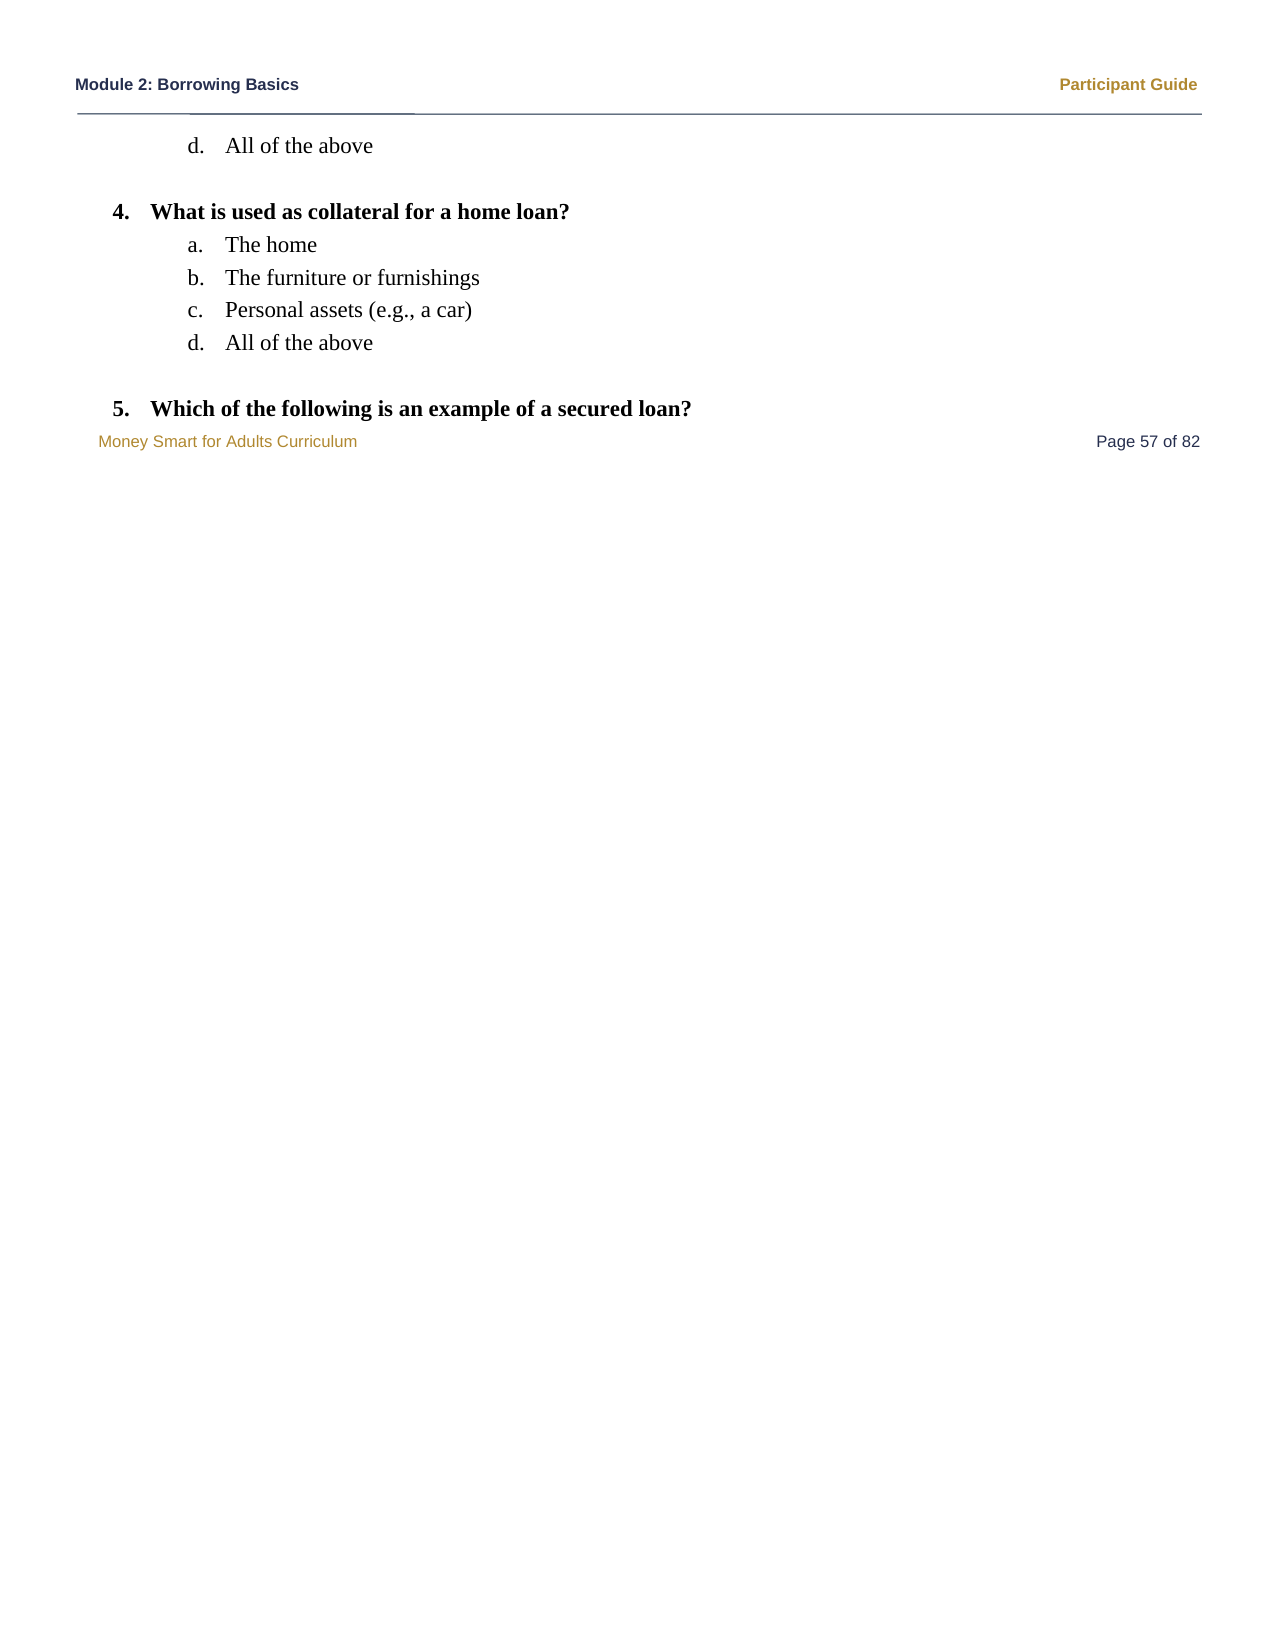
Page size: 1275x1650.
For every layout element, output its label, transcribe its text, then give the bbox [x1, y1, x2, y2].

list What is used as collateral for a home loan? [112, 198, 1200, 224]
picture [75, 0, 1201, 257]
list The home [187, 231, 1200, 257]
list Personal assets (e.g., a car) [187, 296, 1200, 323]
list All of the above [187, 329, 1200, 356]
list The furniture or furnishings [187, 263, 1200, 290]
list All of the above [187, 132, 1200, 158]
list Which of the following is an example of a secured loan? [112, 395, 1200, 422]
